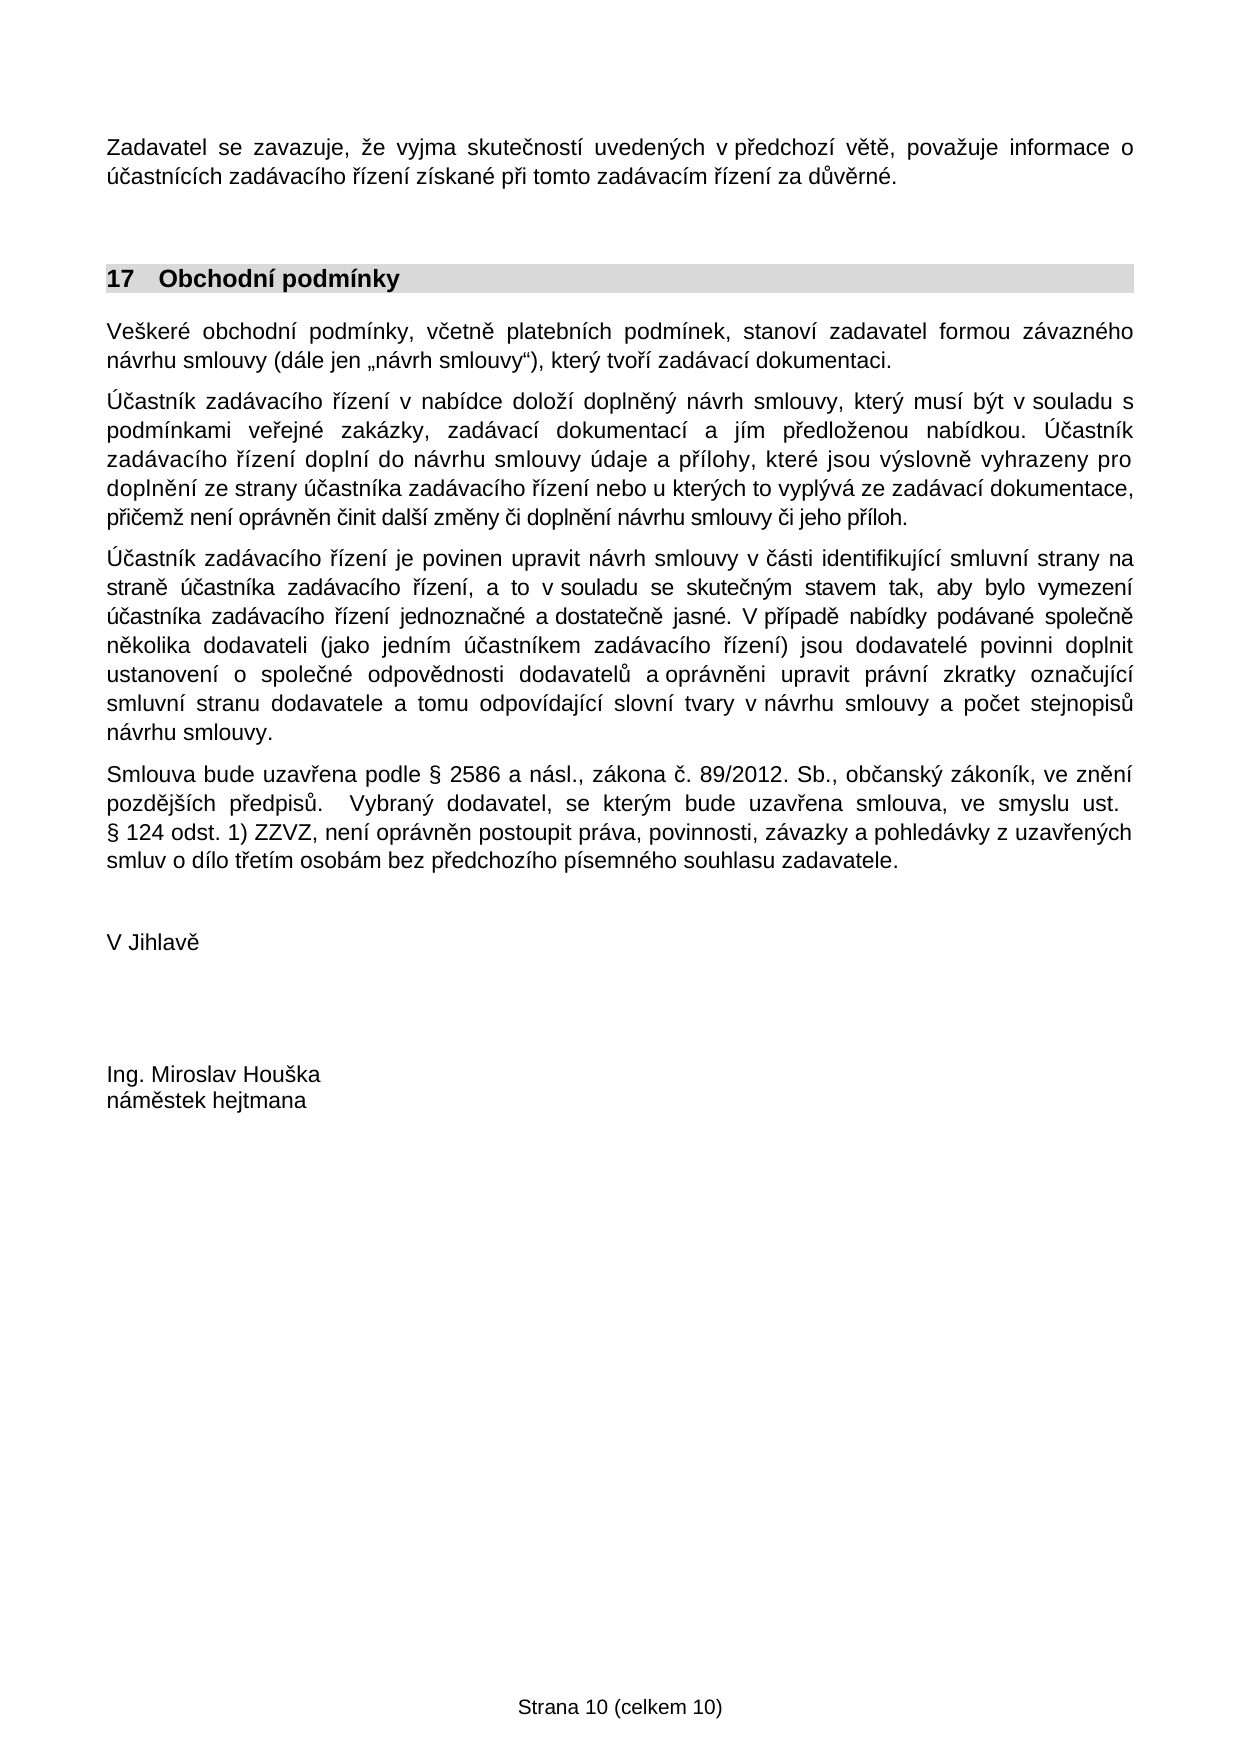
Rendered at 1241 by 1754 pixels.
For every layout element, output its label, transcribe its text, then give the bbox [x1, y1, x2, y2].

text Zadavatel se zavazuje, že vyjma skutečností uvedených v předchozí větě, považuje informace o účastnících zadávacího řízení získané při tomto zadávacím řízení za důvěrné. [106, 134, 1134, 189]
subtitle Obchodní podmínky [106, 264, 1134, 293]
text Veškeré obchodní podmínky, včetně platebních podmínek, stanoví zadavatel formou závazného návrhu smlouvy (dále jen „návrh smlouvy“), který tvoří zadávací dokumentaci. [106, 318, 1134, 373]
text Účastník zadávacího řízení v nabídce doloží doplněný návrh smlouvy, který musí být v souladu s podmínkami veřejné zakázky, zadávací dokumentací a jím předloženou nabídkou. Účastník zadávacího řízení doplní do návrhu smlouvy údaje a přílohy, které jsou výslovně vyhrazeny pro doplnění ze strany účastníka zadávacího řízení nebo u kterých to vyplývá ze zadávací dokumentace, přičemž není oprávněn činit další změny či doplnění návrhu smlouvy či jeho příloh. [106, 388, 1134, 530]
text náměstek hejtmana [106, 1087, 1134, 1113]
text V Jihlavě [106, 929, 1134, 955]
text Účastník zadávacího řízení je povinen upravit návrh smlouvy v části identifikující smluvní strany na straně účastníka zadávacího řízení, a to v souladu se skutečným stavem tak, aby bylo vymezení účastníka zadávacího řízení jednoznačné a dostatečně jasné. V případě nabídky podávané společně několika dodavateli (jako jedním účastníkem zadávacího řízení) jsou dodavatelé povinni doplnit ustanovení o společné odpovědnosti dodavatelů a oprávněni upravit právní zkratky označující smluvní stranu dodavatele a tomu odpovídající slovní tvary v návrhu smlouvy a počet stejnopisů návrhu smlouvy. [106, 545, 1134, 745]
text Ing. Miroslav Houška [106, 1061, 1134, 1087]
text Smlouva bude uzavřena podle § 2586 a násl., zákona č. 89/2012. Sb., občanský zákoník, ve znění pozdějších předpisů. Vybraný dodavatel, se kterým bude uzavřena smlouva, ve smyslu ust. § 124 odst. 1) ZZVZ, není oprávněn postoupit práva, povinnosti, závazky a pohledávky z uzavřených smluv o dílo třetím osobám bez předchozího písemného souhlasu zadavatele. [106, 761, 1134, 874]
